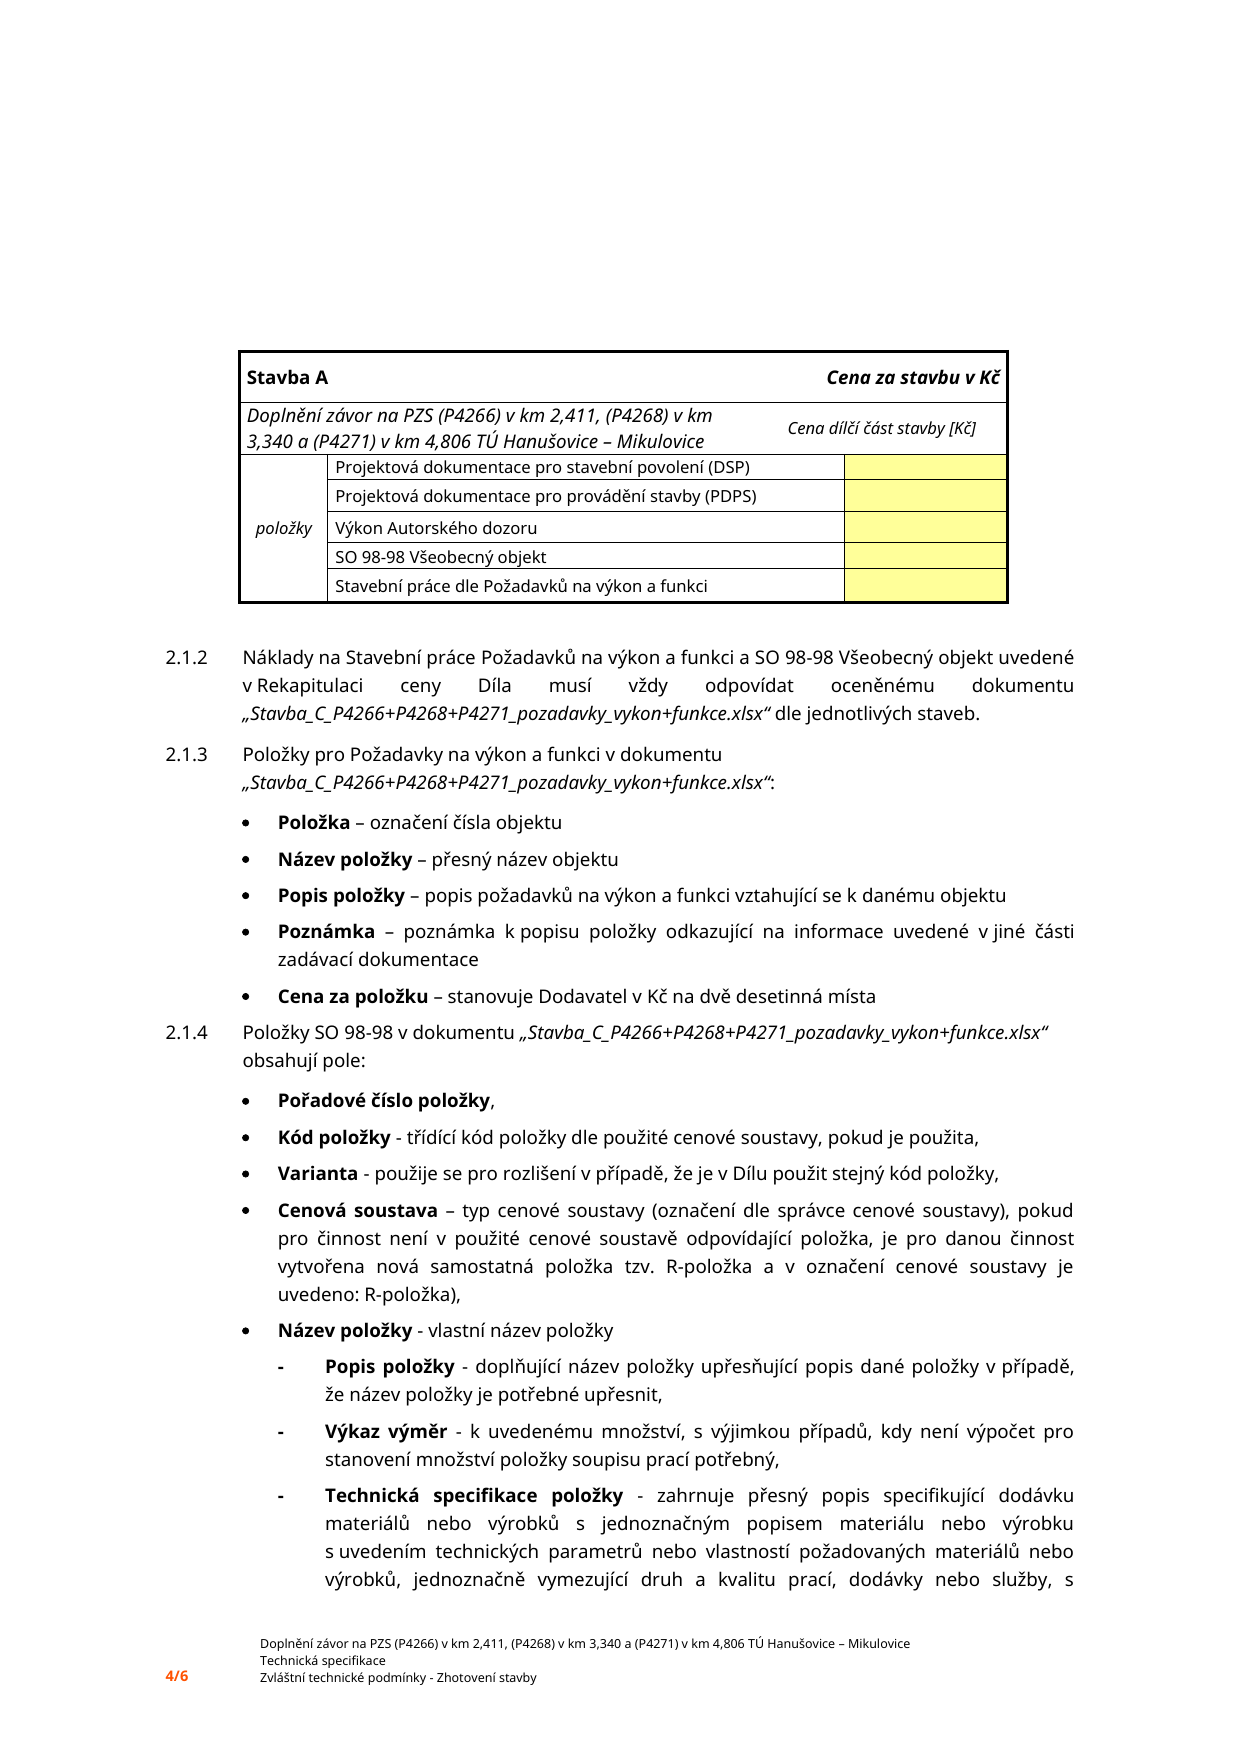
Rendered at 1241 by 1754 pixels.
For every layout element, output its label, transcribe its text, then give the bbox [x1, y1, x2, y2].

text Popis položky – popis požadavků na výkon a funkci vztahující se k danému objektu [242, 882, 1075, 908]
table_cell položky [241, 455, 327, 601]
text Poznámka – poznámka k popisu položky odkazující na informace uvedené v jiné části zadávací dokumentace [242, 918, 1075, 972]
text Kód položky - třídící kód položky dle použité cenové soustavy, pokud je použita, [242, 1124, 1075, 1150]
table_cell SO 98-98 Všeobecný objekt [328, 543, 844, 568]
table_header Stavba A [241, 353, 756, 402]
text Cena za položku – stanovuje Dodavatel v Kč na dvě desetinná místa [242, 983, 1075, 1008]
text Cenová soustava – typ cenové soustavy (označení dle správce cenové soustavy), pokud pro činnost není v použité cenové soustavě odpovídající položka, je pro danou činnost vytvořena nová samostatná položka tzv. R-položka a v označení cenové soustavy je uvedeno: R-položka), [242, 1197, 1075, 1306]
table_cell Doplnění závor na PZS (P4266) v km 2,411, (P4268) v km 3,340 a (P4271) v km 4,806 TÚ Hanušovice – Mikulovice [241, 403, 756, 454]
table_header Cena za stavbu v Kč [756, 353, 1006, 402]
text Název položky - vlastní název položky [242, 1317, 1075, 1343]
table_cell [845, 480, 1006, 511]
table_cell [845, 569, 1006, 601]
text Pořadové číslo položky, [242, 1088, 1075, 1113]
text Položka – označení čísla objektu [242, 809, 1075, 835]
text Popis položky - doplňující název položky upřesňující popis dané položky v případě, že název položky je potřebné upřesnit, [278, 1354, 1075, 1407]
text Varianta - použije se pro rozlišení v případě, že je v Dílu použit stejný kód položky, [242, 1161, 1075, 1186]
text Položky SO 98-98 v dokumentu „Stavba_C_P4266+P4268+P4271_pozadavky_vykon+funkce.xlsx“ obsahují pole: [165, 1019, 1075, 1073]
table_cell [845, 512, 1006, 542]
table_cell Projektová dokumentace pro provádění stavby (PDPS) [328, 480, 844, 511]
table_cell Projektová dokumentace pro stavební povolení (DSP) [328, 455, 844, 479]
text Výkaz výměr - k uvedenému množství, s výjimkou případů, kdy není výpočet pro stanovení množství položky soupisu prací potřebný, [278, 1418, 1075, 1472]
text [278, 1482, 1075, 1592]
table_cell [845, 455, 1006, 479]
table_cell [845, 543, 1006, 568]
text Název položky – přesný název objektu [242, 846, 1075, 871]
table_cell Výkon Autorského dozoru [328, 512, 844, 542]
table_cell Cena dílčí část stavby [Kč] [756, 403, 1006, 454]
table_cell Stavební práce dle Požadavků na výkon a funkci [328, 569, 844, 601]
text Položky pro Požadavky na výkon a funkci v dokumentu „Stavba_C_P4266+P4268+P4271_pozadavky_vykon+funkce.xlsx“: [165, 741, 1075, 794]
text Náklady na Stavební práce Požadavků na výkon a funkci a SO 98-98 Všeobecný objekt uvedené v Rekapitulaci ceny Díla musí vždy odpovídat oceněnému dokumentu „Stavba_C_P4266+P4268+P4271_pozadavky_vykon+funkce.xlsx“ dle jednotlivých staveb. [165, 644, 1075, 726]
